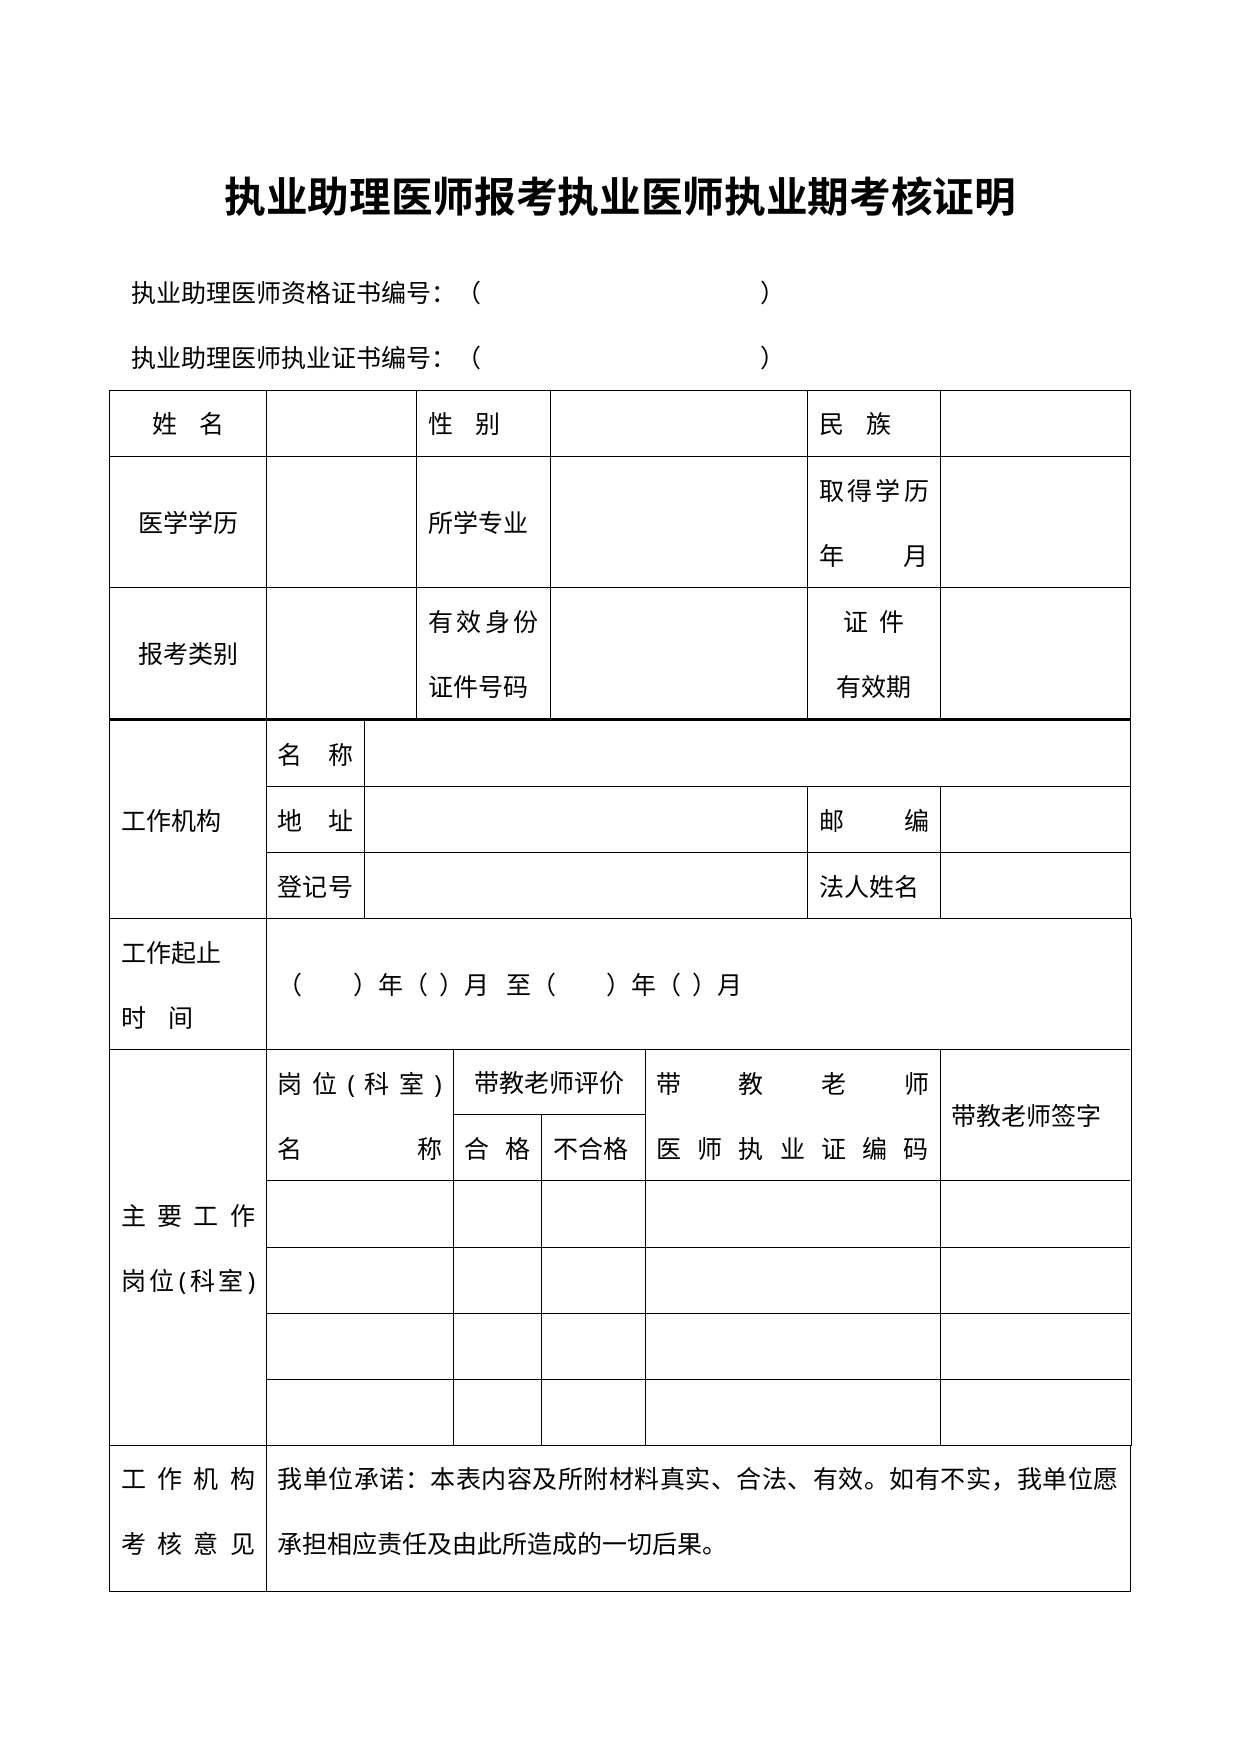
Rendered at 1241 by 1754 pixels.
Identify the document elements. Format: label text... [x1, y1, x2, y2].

table_cell 名称 [267, 721, 364, 786]
table_cell [551, 457, 807, 587]
table_cell [267, 1181, 453, 1246]
table_cell [365, 787, 807, 852]
table_header [267, 391, 416, 456]
text 执业助理医师资格证书编号：（ ） [131, 259, 1115, 324]
table_cell [267, 1314, 453, 1378]
table_cell [454, 1380, 541, 1444]
table_header 民 族 [808, 391, 940, 456]
table_cell 法人姓名 [808, 853, 940, 918]
table_header 性 别 [417, 391, 550, 456]
table_cell [646, 1314, 940, 1378]
table_cell [542, 1181, 645, 1246]
table_cell 报考类别 [110, 588, 266, 718]
table_cell [551, 588, 807, 718]
table_cell [646, 1380, 940, 1444]
table_cell [941, 1180, 1131, 1246]
table_cell 工作起止 时 间 [110, 919, 266, 1049]
table_cell [941, 787, 1130, 852]
table_cell 登记号 [267, 853, 364, 918]
table_header [941, 391, 1130, 456]
table_cell [941, 1313, 1131, 1378]
table_cell 带教老师评价 [454, 1050, 645, 1114]
table_cell 岗位(科室) 名称 [267, 1050, 453, 1180]
table_cell 主要工作 岗位(科室) [110, 1050, 266, 1444]
table_cell [542, 1248, 645, 1312]
text 执业助理医师执业证书编号：（ ） [131, 324, 1115, 389]
table_cell [542, 1380, 645, 1444]
table_cell [365, 721, 1130, 786]
table_cell [941, 457, 1130, 587]
table_cell [941, 853, 1130, 918]
table_cell 地址 [267, 787, 364, 852]
table_cell 证 件 有效期 [808, 588, 940, 718]
table_cell [454, 1314, 541, 1378]
table_cell [941, 1379, 1131, 1444]
table_cell [646, 1181, 940, 1246]
table_cell [267, 1248, 453, 1312]
text 执业助理医师报考执业医师执业期考核证明 [187, 162, 1053, 227]
table_cell 不合格 [542, 1115, 645, 1180]
table_cell 所学专业 [417, 457, 550, 587]
table_cell 邮编 [808, 787, 940, 852]
table_cell [941, 588, 1130, 718]
table_cell [267, 1380, 453, 1444]
table_cell [941, 1246, 1131, 1312]
table_cell 工作机构 考核意见 [110, 1446, 266, 1591]
table_header 姓 名 [110, 391, 266, 456]
table_cell 带教老师签字 [941, 1049, 1131, 1180]
table_cell 带教老师 医师执业证编码 [646, 1050, 940, 1180]
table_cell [267, 1446, 1130, 1591]
table_cell 取得学历 年 月 [808, 457, 940, 587]
table_cell [454, 1248, 541, 1312]
table_cell [454, 1181, 541, 1246]
table_cell [542, 1314, 645, 1378]
table_cell [267, 588, 416, 718]
table_header [551, 391, 807, 456]
table_cell 工作机构 [110, 721, 266, 918]
table_cell [267, 457, 416, 587]
table_cell [365, 853, 807, 918]
table_cell （ ）年（ ）月 至（ ）年（ ）月 [267, 919, 1131, 1049]
table_cell 有效身份证件号码 [417, 588, 550, 718]
table_cell [646, 1248, 940, 1312]
table_cell 医学学历 [110, 457, 266, 587]
table_cell 合格 [454, 1115, 541, 1180]
